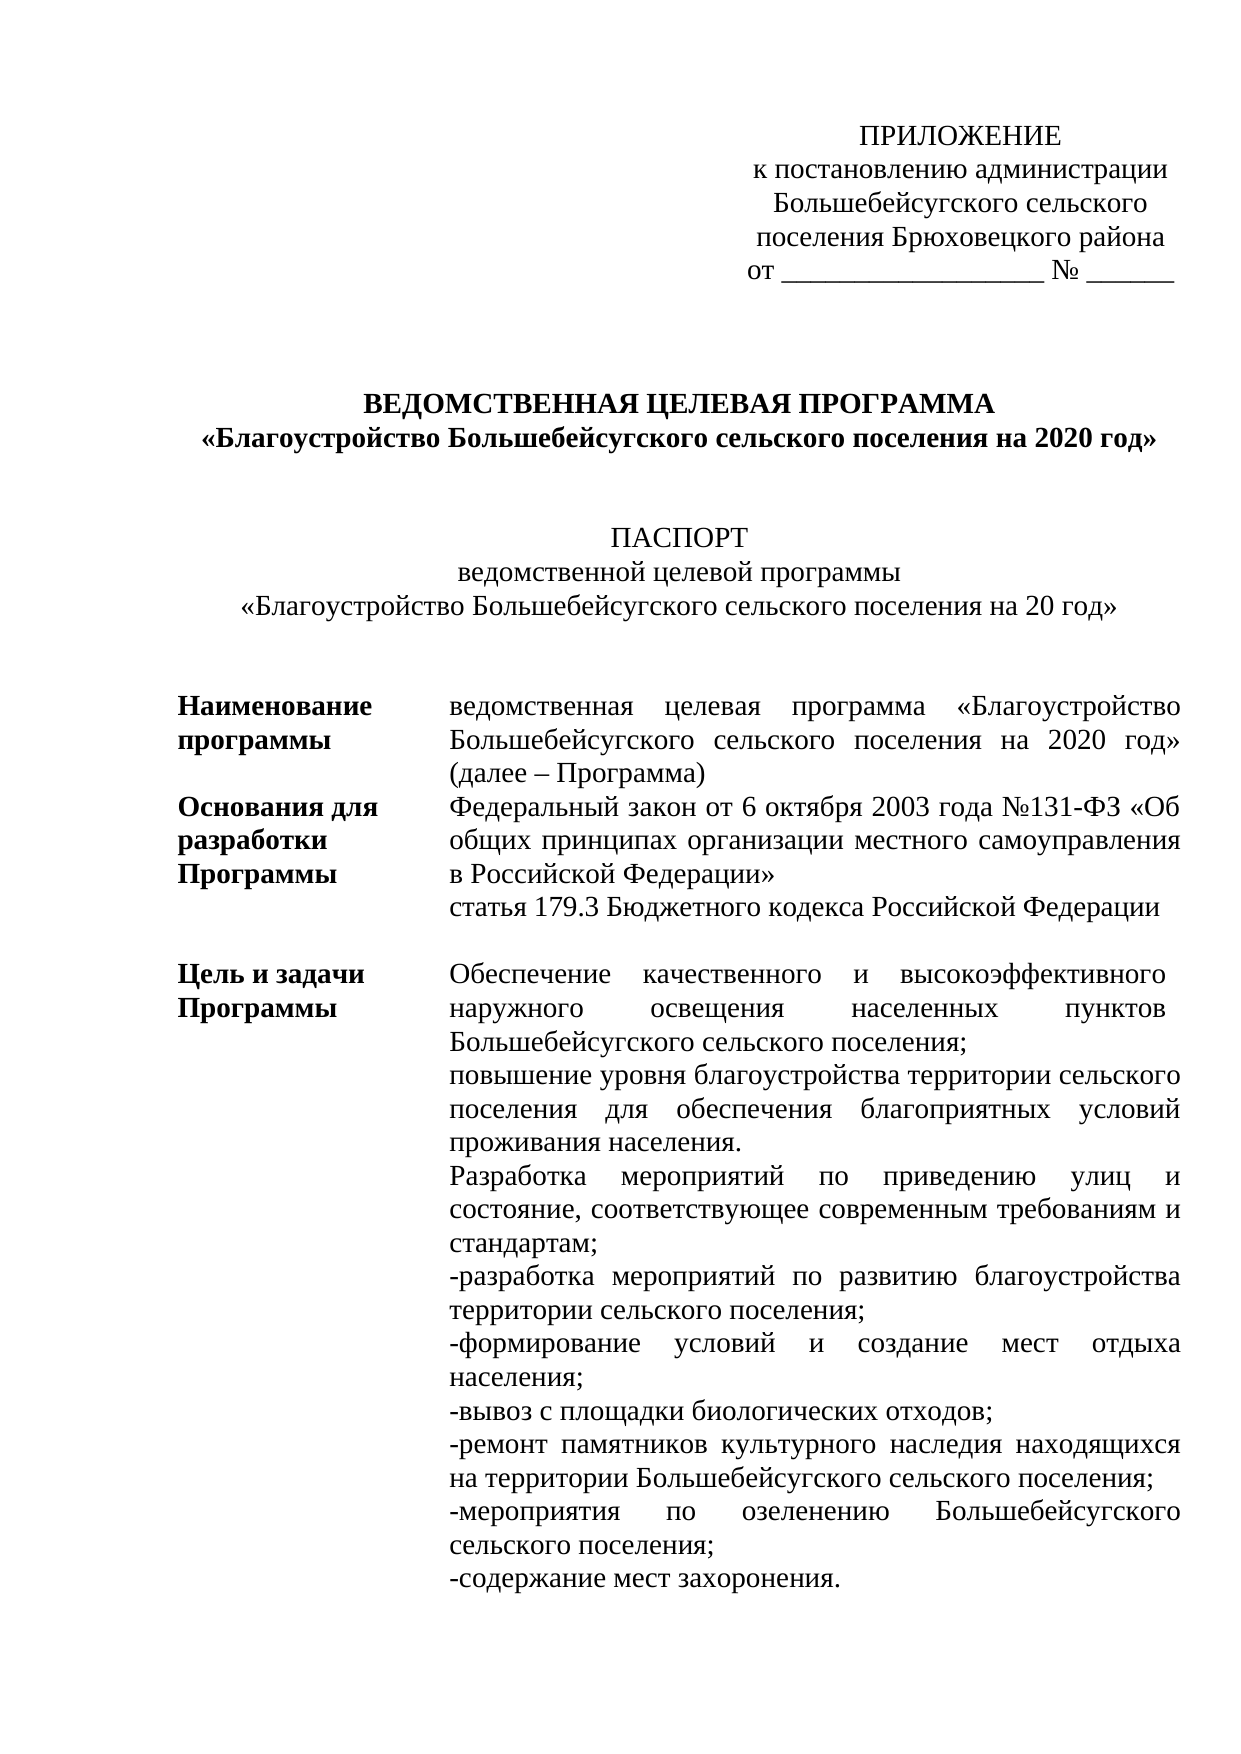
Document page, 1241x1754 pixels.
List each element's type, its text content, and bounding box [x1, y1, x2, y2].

text ПРИЛОЖЕНИЕ [177, 118, 1181, 152]
text от __________________ № ______ [177, 252, 1181, 286]
text к постановлению администрации [177, 152, 1181, 185]
text Большебейсугского сельского [177, 185, 1181, 219]
text «Благоустройство Большебейсугского сельского поселения на 2020 год» [177, 420, 1181, 453]
text ведомственной целевой программы [177, 554, 1181, 588]
text ПАСПОРТ [177, 521, 1181, 554]
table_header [438, 688, 1192, 1627]
text «Благоустройство Большебейсугского сельского поселения на 20 год» [177, 588, 1181, 621]
text ВЕДОМСТВЕННАЯ ЦЕЛЕВАЯ ПРОГРАММА [177, 386, 1181, 420]
text поселения Брюховецкого района [177, 219, 1181, 252]
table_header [166, 688, 438, 1627]
